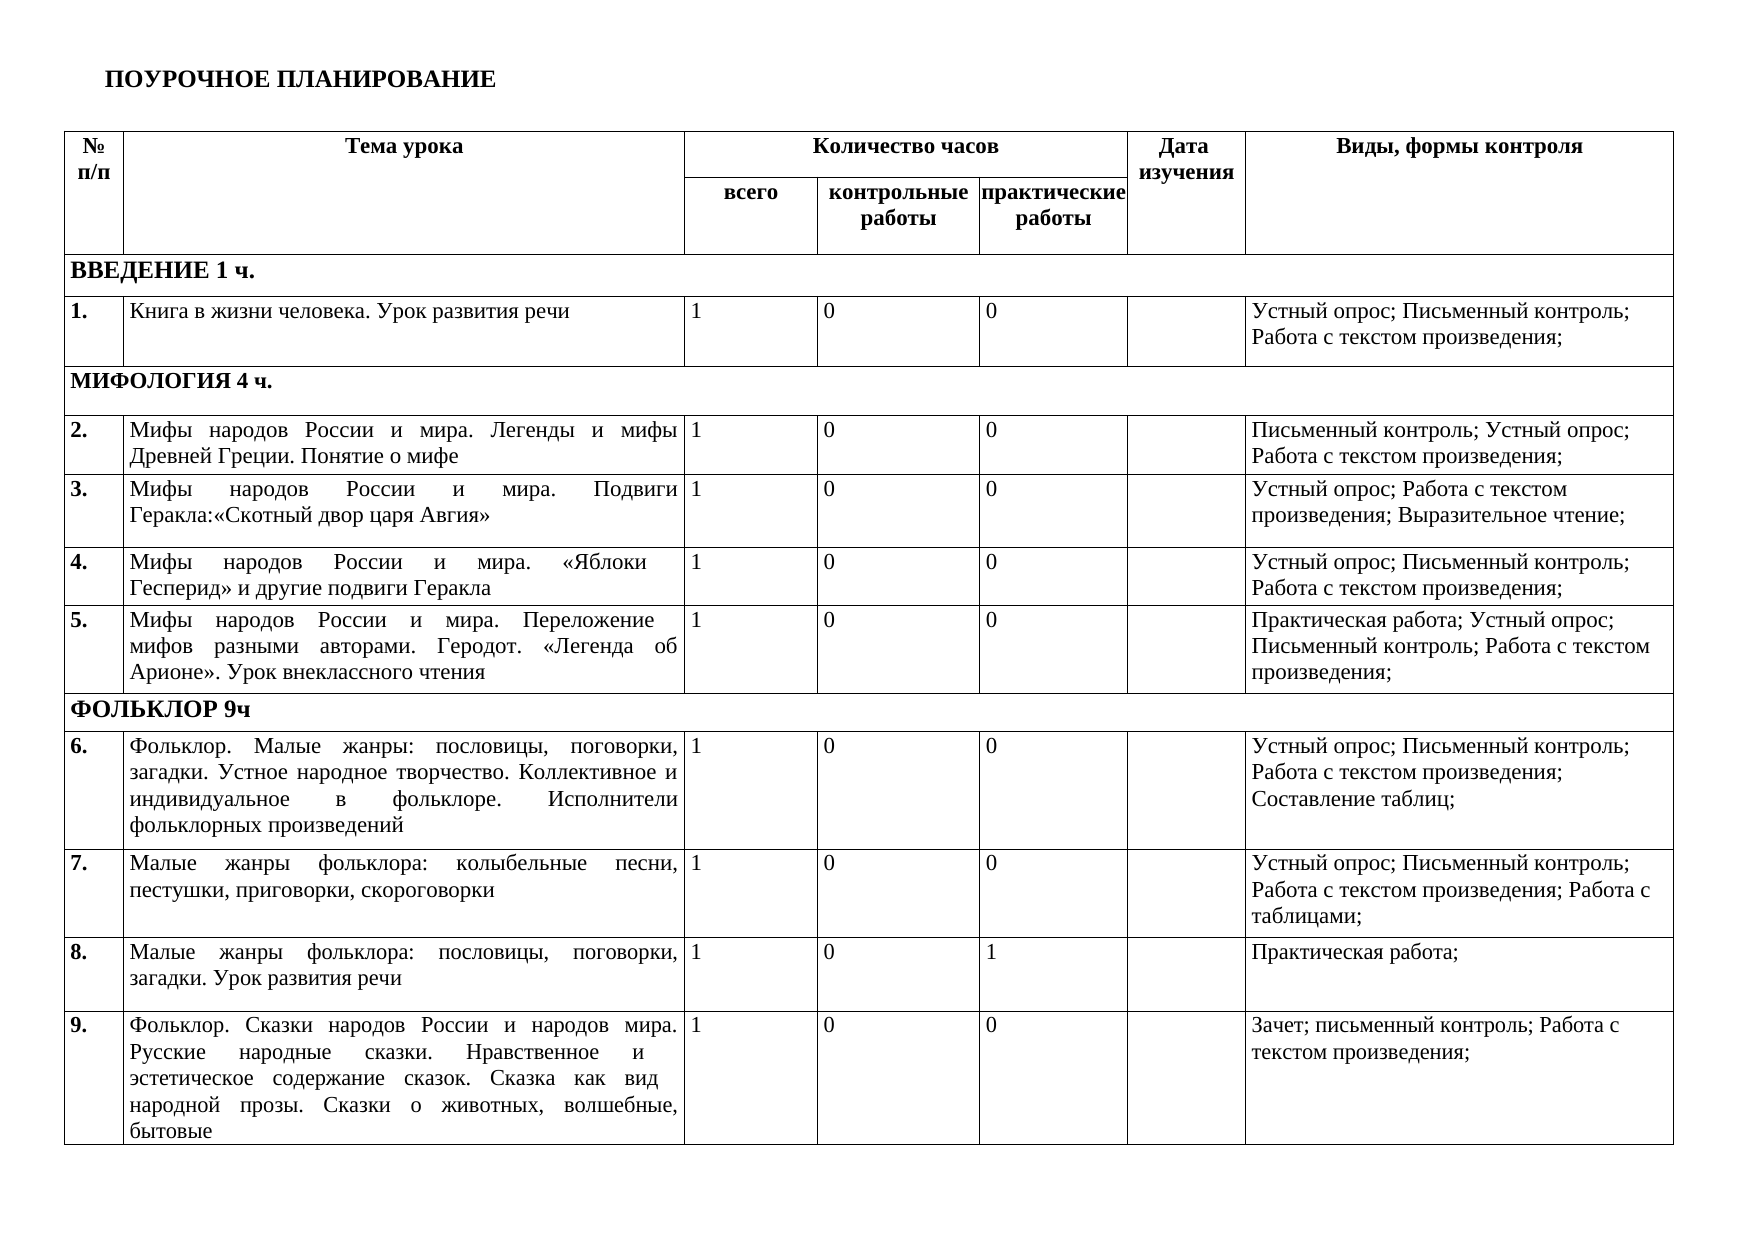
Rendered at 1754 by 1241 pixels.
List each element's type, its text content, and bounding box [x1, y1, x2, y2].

table_cell 1. [65, 297, 123, 366]
table_cell [1128, 416, 1245, 474]
table_cell ФОЛЬКЛОР 9ч [65, 694, 1673, 731]
table_cell 0 [980, 1012, 1127, 1144]
table_cell 0 [980, 548, 1127, 605]
table_cell [1128, 938, 1245, 1011]
table_cell Практическая работа; Устный опрос; Письменный контроль; Работа с текстом произведения; [1246, 606, 1673, 693]
table_cell 0 [818, 1012, 979, 1144]
table_cell 1 [685, 1012, 817, 1144]
table_cell Устный опрос; Работа с текстом произведения; Выразительное чтение; [1246, 475, 1673, 547]
table_cell Фольклор. Сказки народов России и народов мира. Русские народные сказки. Нравственное и эстетическое содержание сказок. Сказка как вид народной прозы. Сказки о животных, волшебные, бытовые [124, 1012, 684, 1144]
table_cell Книга в жизни человека. Урок развития речи [124, 297, 684, 366]
table_cell 0 [980, 850, 1127, 937]
table_cell 1 [685, 938, 817, 1011]
table_cell Малые жанры фольклора: пословицы, поговорки, загадки. Урок развития речи [124, 938, 684, 1011]
table_cell Малые жанры фольклора: колыбельные песни, пестушки, приговорки, скороговорки [124, 850, 684, 937]
table_header Виды, формы контроля [1246, 132, 1673, 254]
table_cell ВВЕДЕНИЕ 1 ч. [65, 255, 1673, 296]
table_cell 0 [818, 297, 979, 366]
table_cell [1128, 606, 1245, 693]
table_cell Устный опрос; Письменный контроль; Работа с текстом произведения; [1246, 297, 1673, 366]
table_cell Мифы народов России и мира. «Яблоки Гесперид» и другие подвиги Геракла [124, 548, 684, 605]
table_cell Практическая работа; [1246, 938, 1673, 1011]
table_cell 0 [818, 850, 979, 937]
text ПОУРОЧНОЕ ПЛАНИРОВАНИЕ [104, 69, 1724, 92]
table_cell 8. [65, 938, 123, 1011]
table_cell 9. [65, 1012, 123, 1144]
table_cell 0 [980, 475, 1127, 547]
table_cell МИФОЛОГИЯ 4 ч. [65, 367, 1673, 415]
table_cell 1 [685, 297, 817, 366]
table_cell Мифы народов России и мира. Легенды и мифы Древней Греции. Понятие о мифе [124, 416, 684, 474]
table_cell 4. [65, 548, 123, 605]
table_cell Устный опрос; Письменный контроль; Работа с текстом произведения; [1246, 548, 1673, 605]
table_cell Мифы народов России и мира. Подвиги Геракла:«Скотный двор царя Авгия» [124, 475, 684, 547]
table_header Тема урока [124, 132, 684, 254]
table_cell 1 [685, 416, 817, 474]
table_cell 0 [818, 475, 979, 547]
table_cell 0 [818, 606, 979, 693]
table_cell контрольные работы [818, 178, 979, 254]
table_cell Зачет; письменный контроль; Работа с текстом произведения; [1246, 1012, 1673, 1144]
table_cell практические работы [980, 178, 1127, 254]
table_cell [1128, 850, 1245, 937]
table_cell 2. [65, 416, 123, 474]
table_cell 0 [980, 297, 1127, 366]
table_cell 0 [818, 732, 979, 848]
table_cell всего [685, 178, 817, 254]
table_cell 1 [685, 606, 817, 693]
table_cell 6. [65, 732, 123, 848]
table_header Количество часов [685, 132, 1127, 177]
table_header № п/п [65, 132, 123, 254]
table_cell [1128, 548, 1245, 605]
table_cell 0 [980, 606, 1127, 693]
table_cell 1 [685, 475, 817, 547]
table_cell 3. [65, 475, 123, 547]
table_cell [1128, 297, 1245, 366]
table_cell [1128, 1012, 1245, 1144]
table_cell 5. [65, 606, 123, 693]
table_header Дата изучения [1128, 132, 1245, 254]
table_cell 0 [818, 416, 979, 474]
table_cell Устный опрос; Письменный контроль; Работа с текстом произведения; Работа с таблицами; [1246, 850, 1673, 937]
table_cell Мифы народов России и мира. Переложение мифов разными авторами. Геродот. «Легенда об Арионе». Урок внеклассного чтения [124, 606, 684, 693]
table_cell 0 [980, 416, 1127, 474]
table_cell 7. [65, 850, 123, 937]
table_cell 1 [980, 938, 1127, 1011]
table_cell 0 [980, 732, 1127, 848]
table_cell Письменный контроль; Устный опрос; Работа с текстом произведения; [1246, 416, 1673, 474]
table_cell [1128, 475, 1245, 547]
table_cell 1 [685, 732, 817, 848]
table_cell 1 [685, 548, 817, 605]
table_cell Устный опрос; Письменный контроль; Работа с текстом произведения; Составление таблиц; [1246, 732, 1673, 848]
table_cell 0 [818, 548, 979, 605]
table_cell 1 [685, 850, 817, 937]
table_cell 0 [818, 938, 979, 1011]
table_cell [1128, 732, 1245, 848]
table_cell Фольклор. Малые жанры: пословицы, поговорки, загадки. Устное народное творчество. Коллективное и индивидуальное в фольклоре. Исполнители фольклорных произведений [124, 732, 684, 848]
